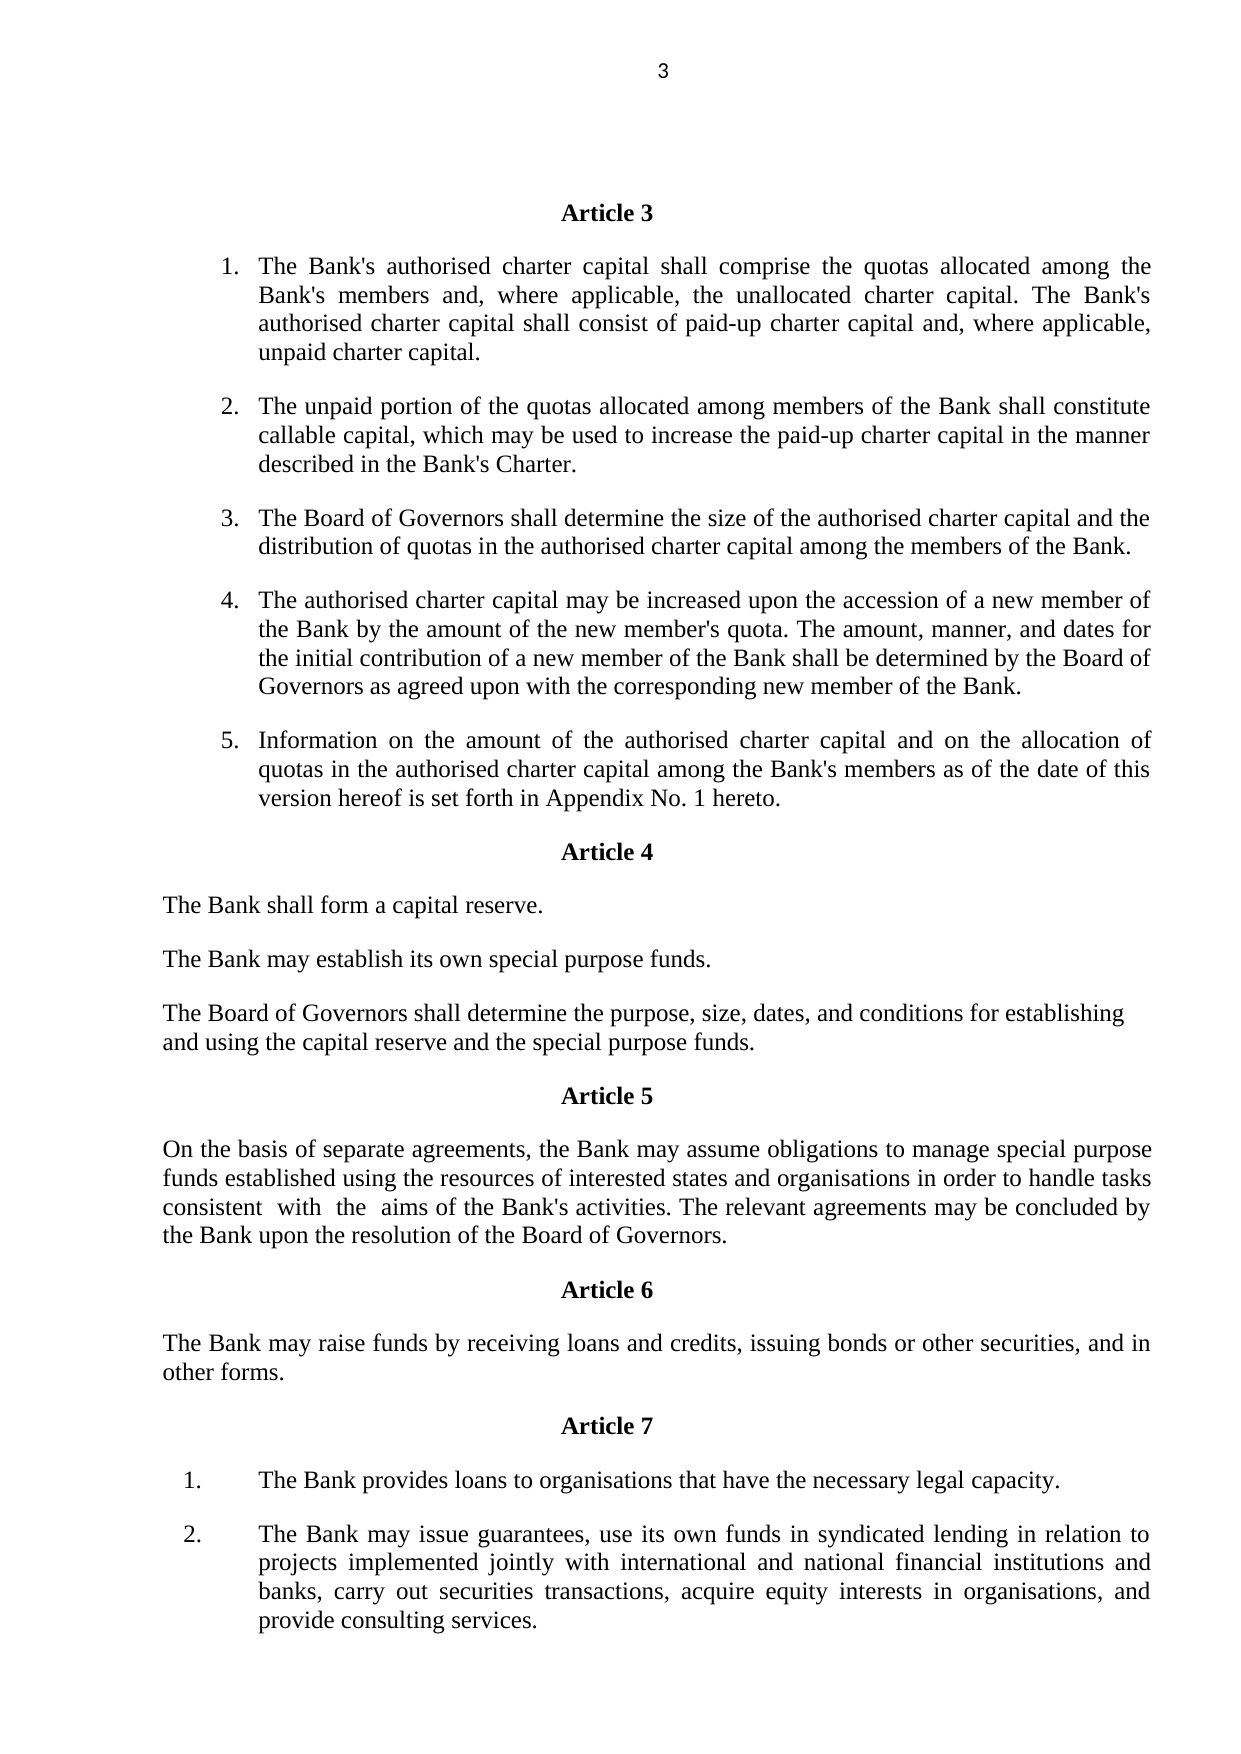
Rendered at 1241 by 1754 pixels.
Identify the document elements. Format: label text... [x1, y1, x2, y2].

list The unpaid portion of the quotas allocated among members of the Bank shall constitute callable capital, which may be used to increase the paid-up charter capital in the manner described in the Bank's Charter. [221, 391, 1152, 477]
text The Board of Governors shall determine the purpose, size, dates, and conditions for establishing and using the capital reserve and the special purpose funds. [162, 998, 1163, 1055]
text Article 7 [162, 1411, 1051, 1440]
text The Bank shall form a capital reserve. [162, 890, 1163, 919]
text The Bank may establish its own special purpose funds. [162, 944, 1163, 973]
list The Bank provides loans to organisations that have the necessary legal capacity. [183, 1465, 1163, 1493]
list The Board of Governors shall determine the size of the authorised charter capital and the distribution of quotas in the authorised charter capital among the members of the Bank. [221, 503, 1151, 560]
text Article 3 [162, 198, 1051, 226]
text The Bank may raise funds by receiving loans and credits, issuing bonds or other securities, and in other forms. [162, 1328, 1151, 1386]
list Information on the amount of the authorised charter capital and on the allocation of quotas in the authorised charter capital among the Bank's members as of the date of this version hereof is set forth in Appendix No. 1 hereto. [221, 725, 1152, 812]
list The authorised charter capital may be increased upon the accession of a new member of the Bank by the amount of the new member's quota. The amount, manner, and dates for the initial contribution of a new member of the Bank shall be determined by the Board of Governors as agreed upon with the corresponding new member of the Bank. [221, 585, 1152, 700]
text Article 5 [162, 1081, 1051, 1110]
list The Bank's authorised charter capital shall comprise the quotas allocated among the Bank's members and, where applicable, the unallocated charter capital. The Bank's authorised charter capital shall consist of paid-up charter capital and, where applicable, unpaid charter capital. [221, 251, 1152, 366]
text Article 6 [162, 1275, 1051, 1304]
text Article 4 [162, 837, 1051, 866]
list The Bank may issue guarantees, use its own funds in syndicated lending in relation to projects implemented jointly with international and national financial institutions and banks, carry out securities transactions, acquire equity interests in organisations, and provide consulting services. [183, 1519, 1151, 1634]
text On the basis of separate agreements, the Bank may assume obligations to manage special purpose funds established using the resources of interested states and organisations in order to handle tasks consistent with the aims of the Bank's activities. The relevant agreements may be concluded by the Bank upon the resolution of the Board of Governors. [162, 1134, 1152, 1249]
